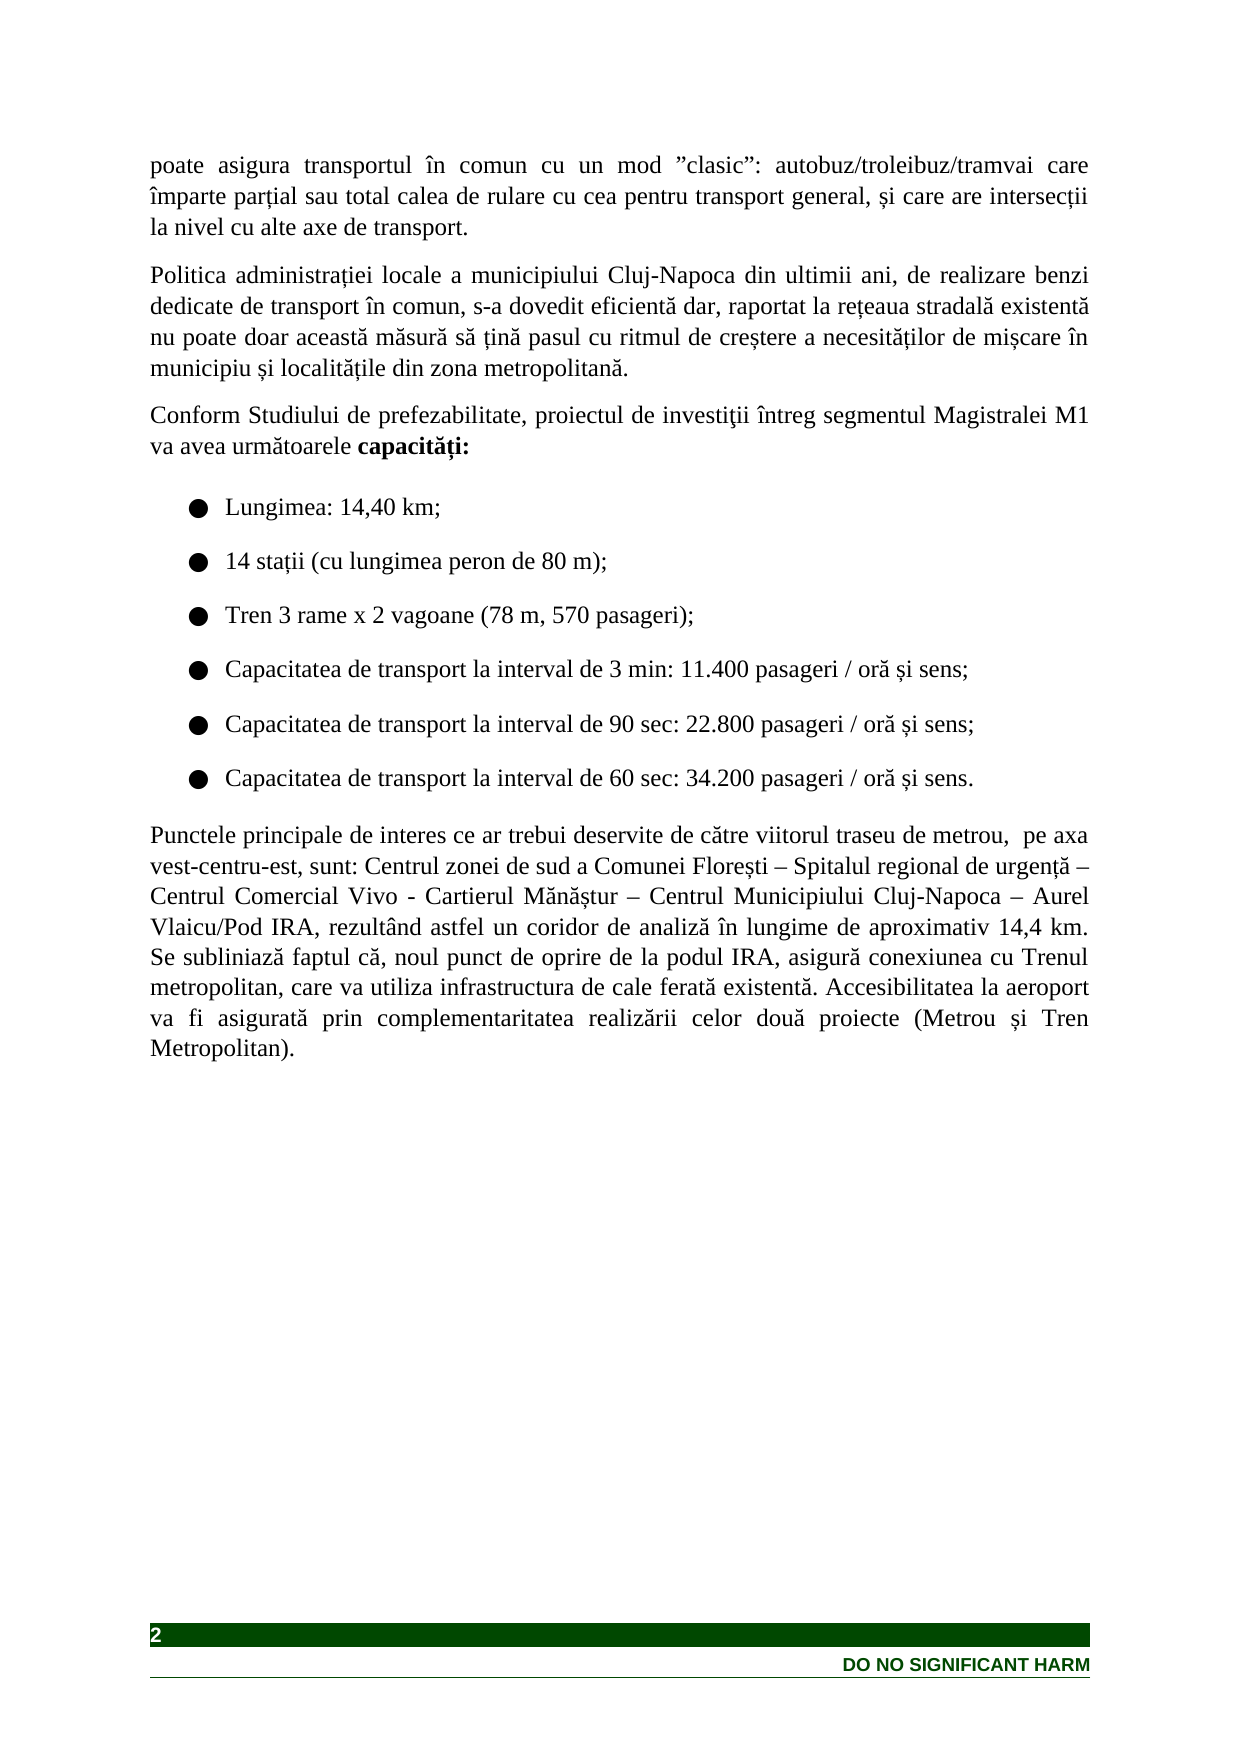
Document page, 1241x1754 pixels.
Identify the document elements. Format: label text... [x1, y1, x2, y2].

text Punctele principale de interes ce ar trebui deservite de către viitorul traseu de metrou, pe axa vest-centru-est, sunt: Centrul zonei de sud a Comunei Florești – Spitalul regional de urgență – Centrul Comercial Vivo - Cartierul Mănăștur – Centrul Municipiului Cluj-Napoca – Aurel Vlaicu/Pod IRA, rezultând astfel un coridor de analiză în lungime de aproximativ 14,4 km. Se subliniază faptul că, noul punct de oprire de la podul IRA, asigură conexiunea cu Trenul metropolitan, care va utiliza infrastructura de cale ferată existentă. Accesibilitatea la aeroport va fi asigurată prin complementaritatea realizării celor două proiecte (Metrou și Tren Metropolitan). [150, 820, 1090, 1062]
list Lungimea: 14,40 km; [187, 478, 1090, 529]
text Politica administrației locale a municipiului Cluj-Napoca din ultimii ani, de realizare benzi dedicate de transport în comun, s-a dovedit eficientă dar, raportat la rețeaua stradală existentă nu poate doar această măsură să țină pasul cu ritmul de creștere a necesităților de mișcare în municipiu și localitățile din zona metropolitană. [150, 260, 1090, 382]
list Capacitatea de transport la interval de 3 min: 11.400 pasageri / oră și sens; [187, 641, 1090, 692]
list Capacitatea de transport la interval de 90 sec: 22.800 pasageri / oră și sens; [187, 695, 1090, 746]
list Tren 3 rame x 2 vagoane (78 m, 570 pasageri); [187, 587, 1090, 638]
list 14 stații (cu lungimea peron de 80 m); [187, 532, 1090, 584]
list Capacitatea de transport la interval de 60 sec: 34.200 pasageri / oră și sens. [187, 749, 1090, 801]
text Conform Studiului de prefezabilitate, proiectul de investiţii întreg segmentul Magistralei M1 va avea următoarele capacități: [150, 401, 1090, 460]
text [150, 150, 1090, 241]
